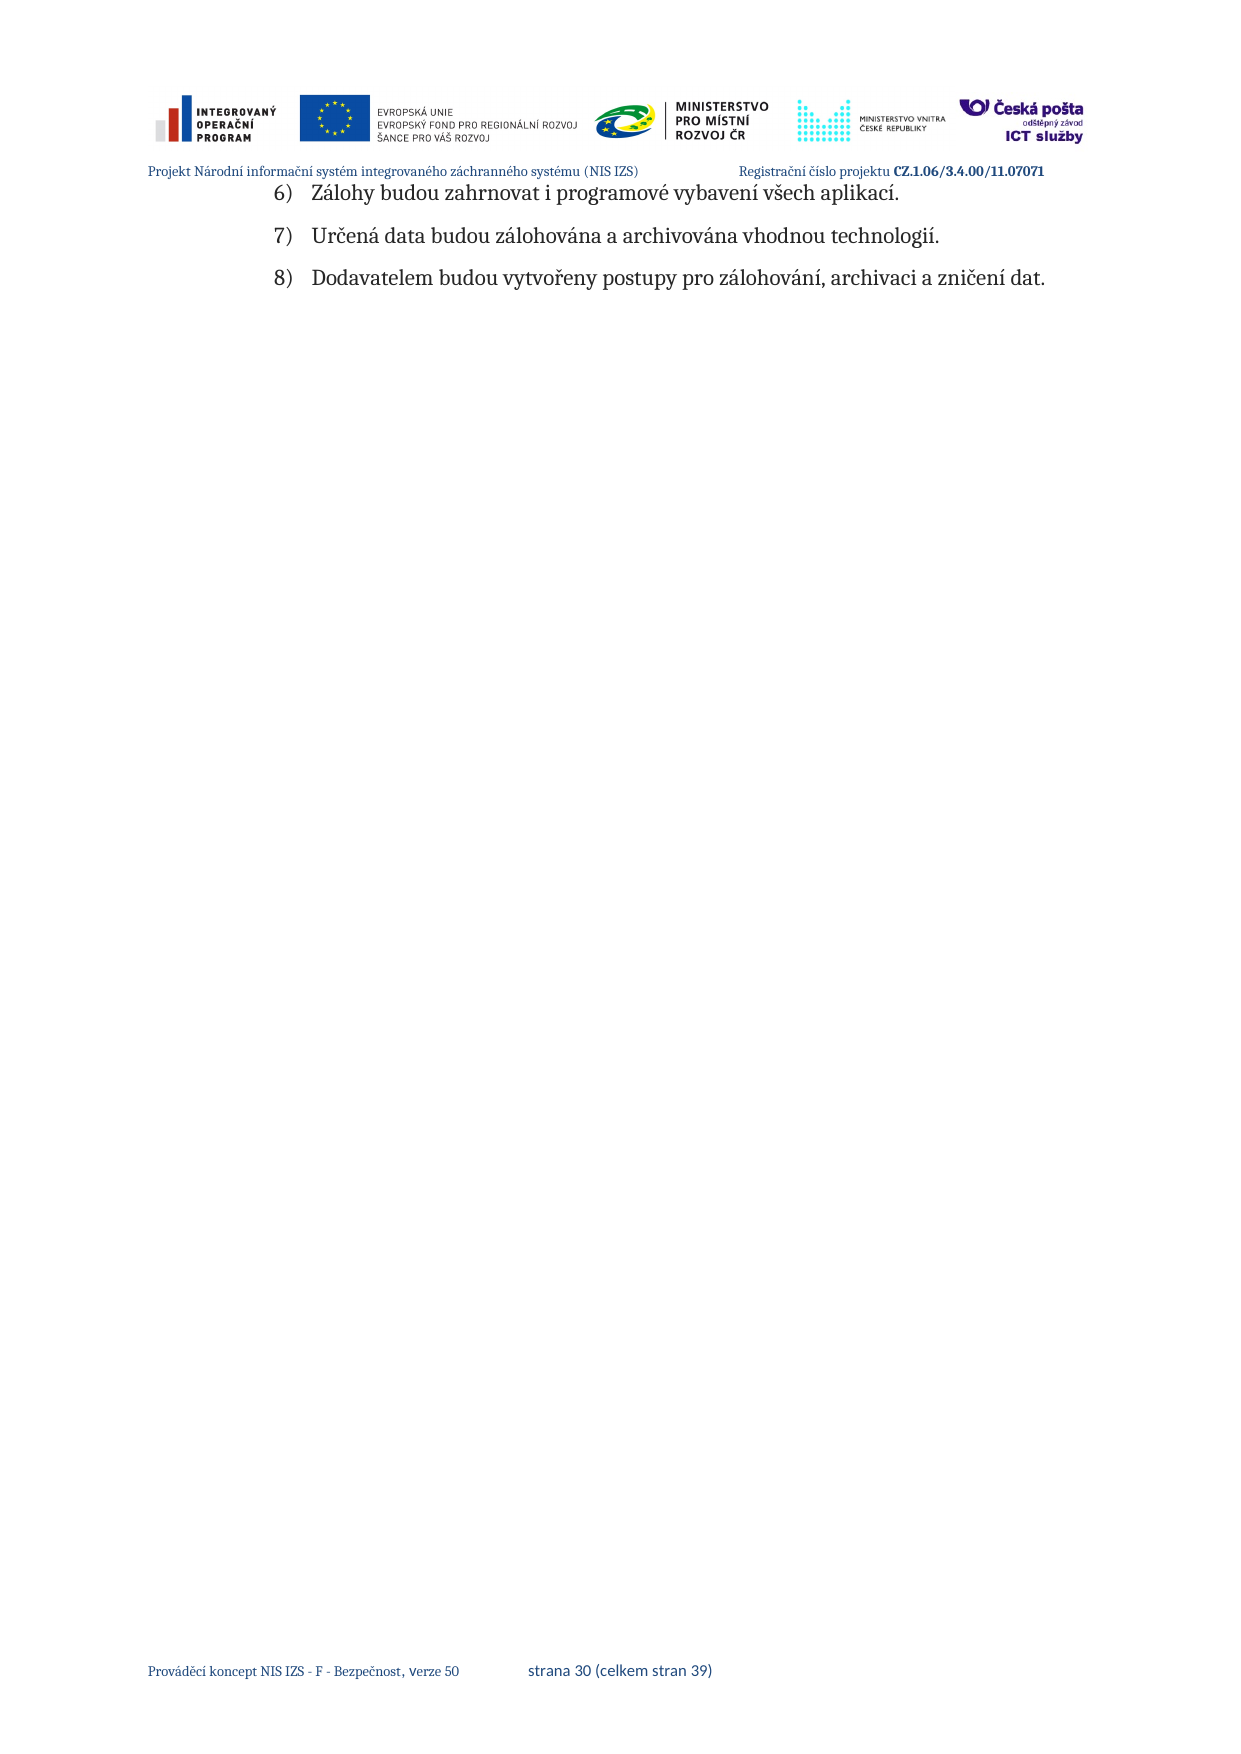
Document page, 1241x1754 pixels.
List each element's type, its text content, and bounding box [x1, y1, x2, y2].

list Dodavatelem budou vytvořeny postupy pro zálohování, archivaci a zničení dat. [274, 265, 1092, 291]
list Určená data budou zálohována a archivována vhodnou technologií. [274, 222, 1092, 249]
list Zálohy budou zahrnovat i programové vybavení všech aplikací. [274, 180, 1092, 206]
picture [147, 86, 1091, 152]
